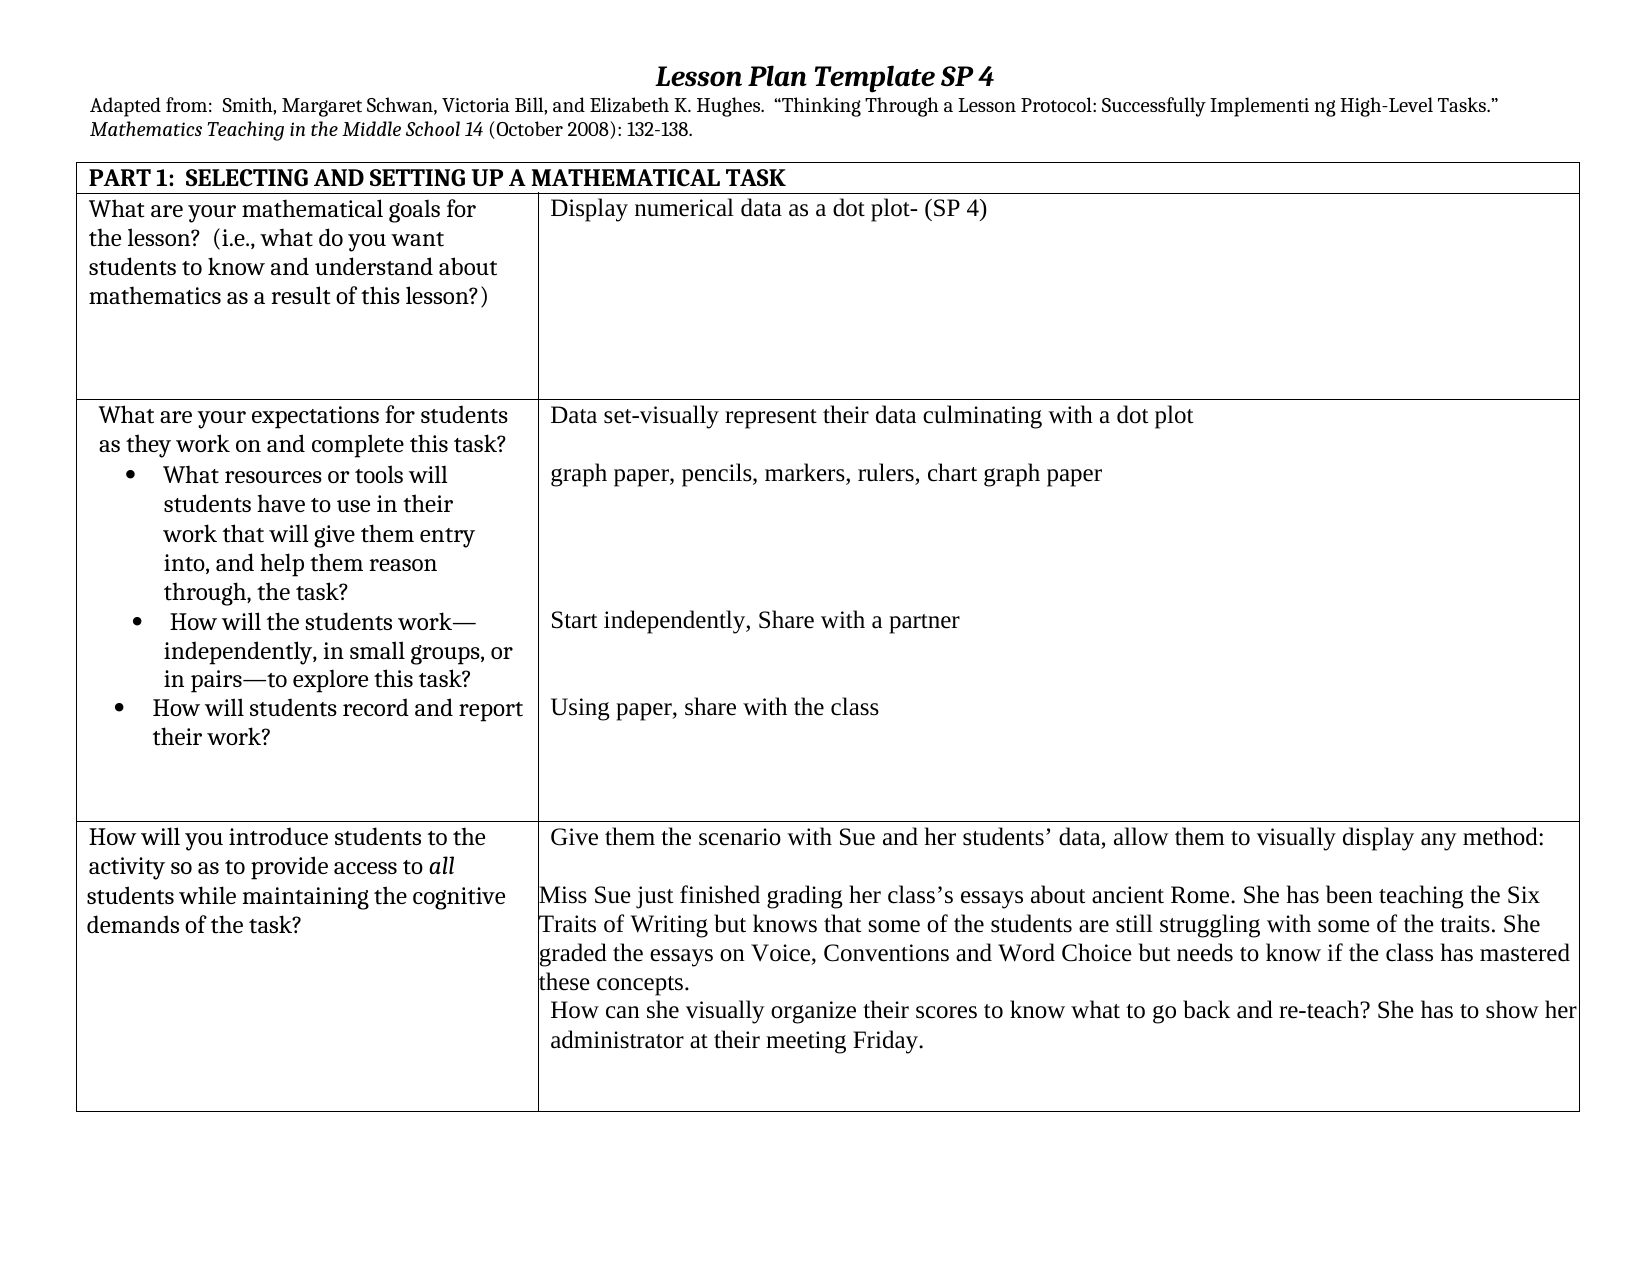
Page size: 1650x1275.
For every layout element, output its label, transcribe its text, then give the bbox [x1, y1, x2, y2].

table_cell How will you introduce students to the activity so as to provide access to all students while maintaining the cognitive demands of the task? [77, 822, 538, 1111]
table_cell Data set-visually represent their data culminating with a dot plot graph paper, pencils, markers, rulers, chart graph paper Start independently, Share with a partner Using paper, share with the class [539, 400, 1579, 821]
text Lesson Plan Template SP 4 [468, 60, 1183, 93]
table_header PART 1: SELECTING AND SETTING UP A MATHEMATICAL TASK [77, 163, 1579, 192]
text Adapted from: Smith, Margaret Schwan, Victoria Bill, and Elizabeth K. Hughes. “Thinking Through a Lesson Protocol: Successfully Implementi ng High-Level Tasks.” [90, 93, 1592, 117]
table_cell Give them the scenario with Sue and her students’ data, allow them to visually display any method: Miss Sue just finished grading her class’s essays about ancient Rome. She has been teaching the Six Traits of Writing but knows that some of the students are still struggling with some of the traits. She graded the essays on Voice, Conventions and Word Choice but needs to know if the class has mastered these concepts. How can she visually organize their scores to know what to go back and re-teach? She has to show her administrator at their meeting Friday. [539, 822, 1579, 1111]
table_cell What are your expectations for students as they work on and complete this task?  What resources or tools will students have to use in their work that will give them entry into, and help them reason through, the task?  How will the students work— independently, in small groups, or in pairs—to explore this task? How will students record and report their work? [77, 400, 538, 821]
text Mathematics Teaching in the Middle School 14 (October 2008): 132-138. [90, 118, 1592, 142]
table_cell Display numerical data as a dot plot- (SP 4) [539, 194, 1579, 399]
table_cell What are your mathematical goals for the lesson? (i.e., what do you want students to know and understand about mathematics as a result of this lesson?) [77, 194, 538, 399]
